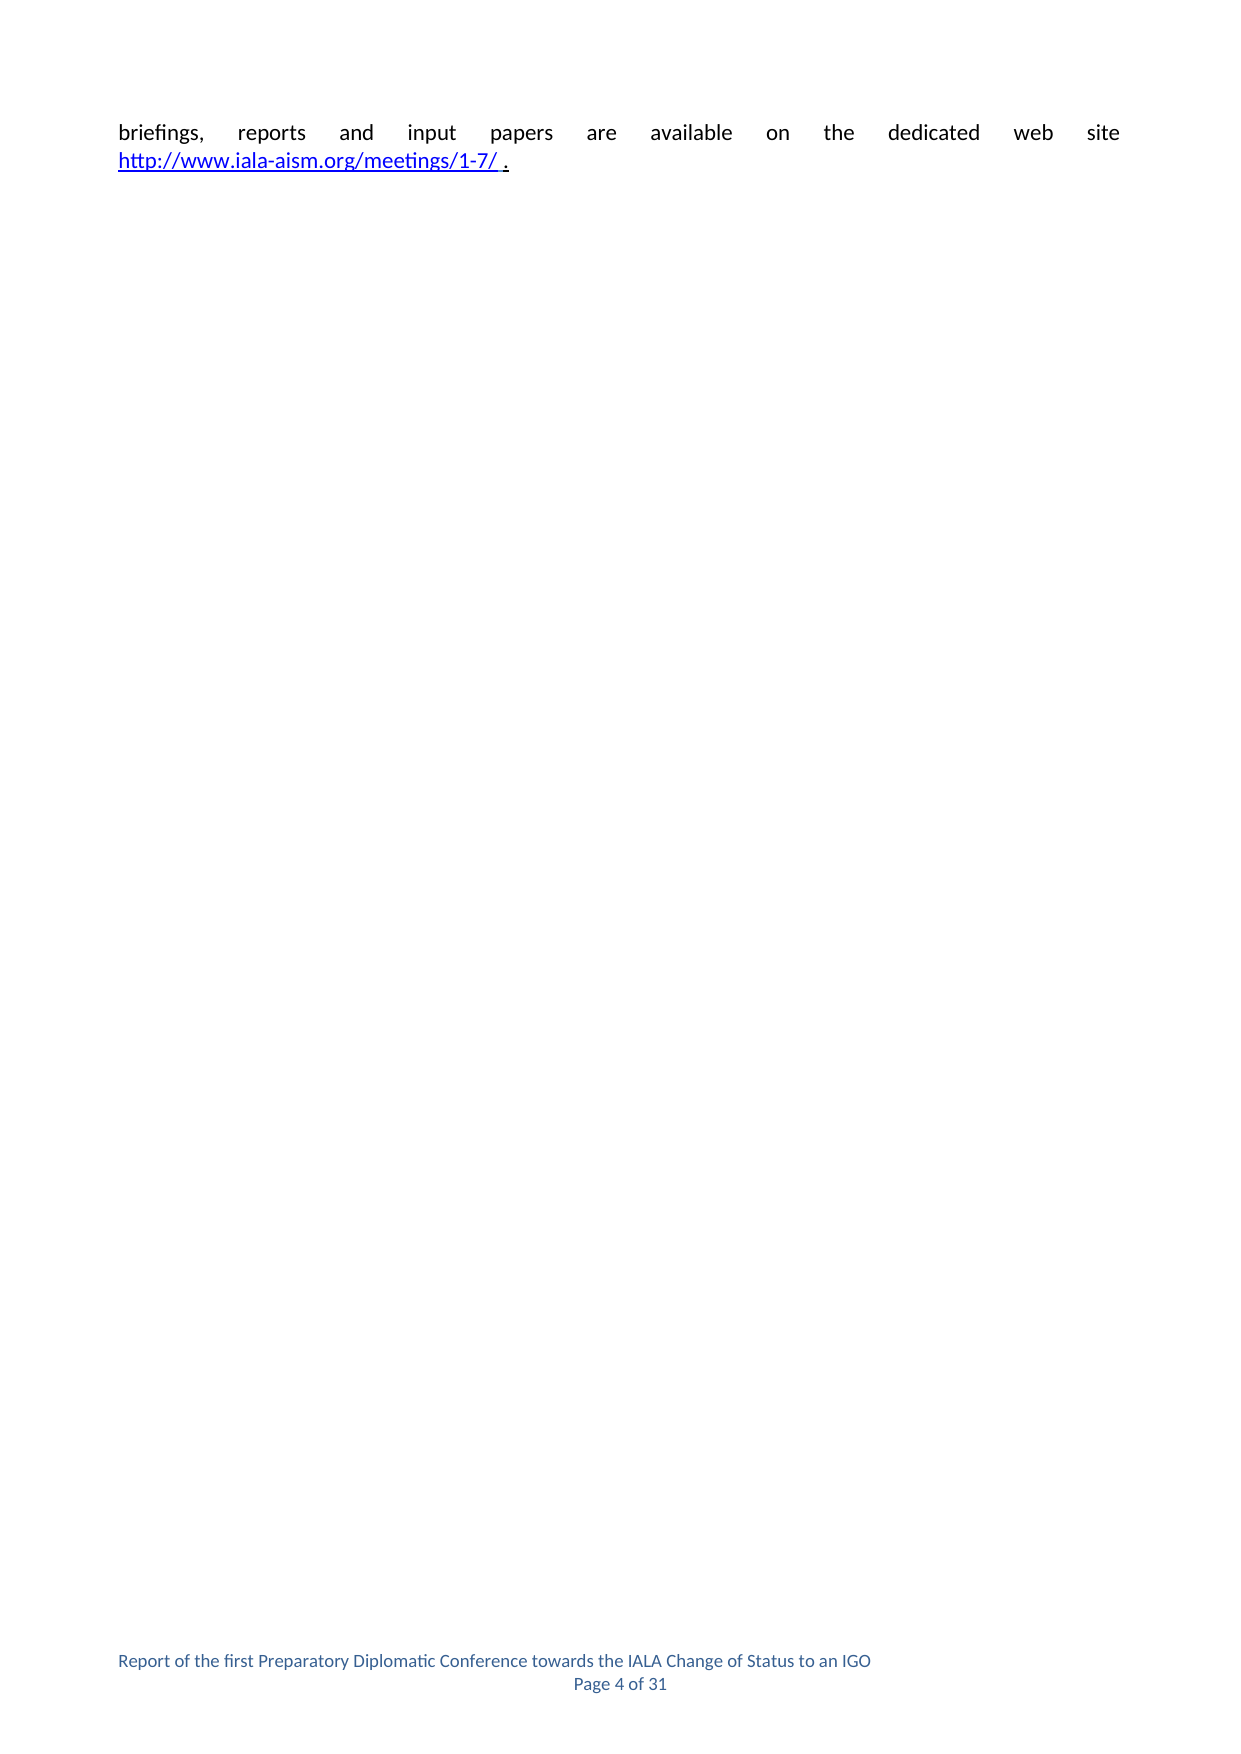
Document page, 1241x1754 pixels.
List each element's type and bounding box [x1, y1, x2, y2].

text [118, 118, 1122, 174]
